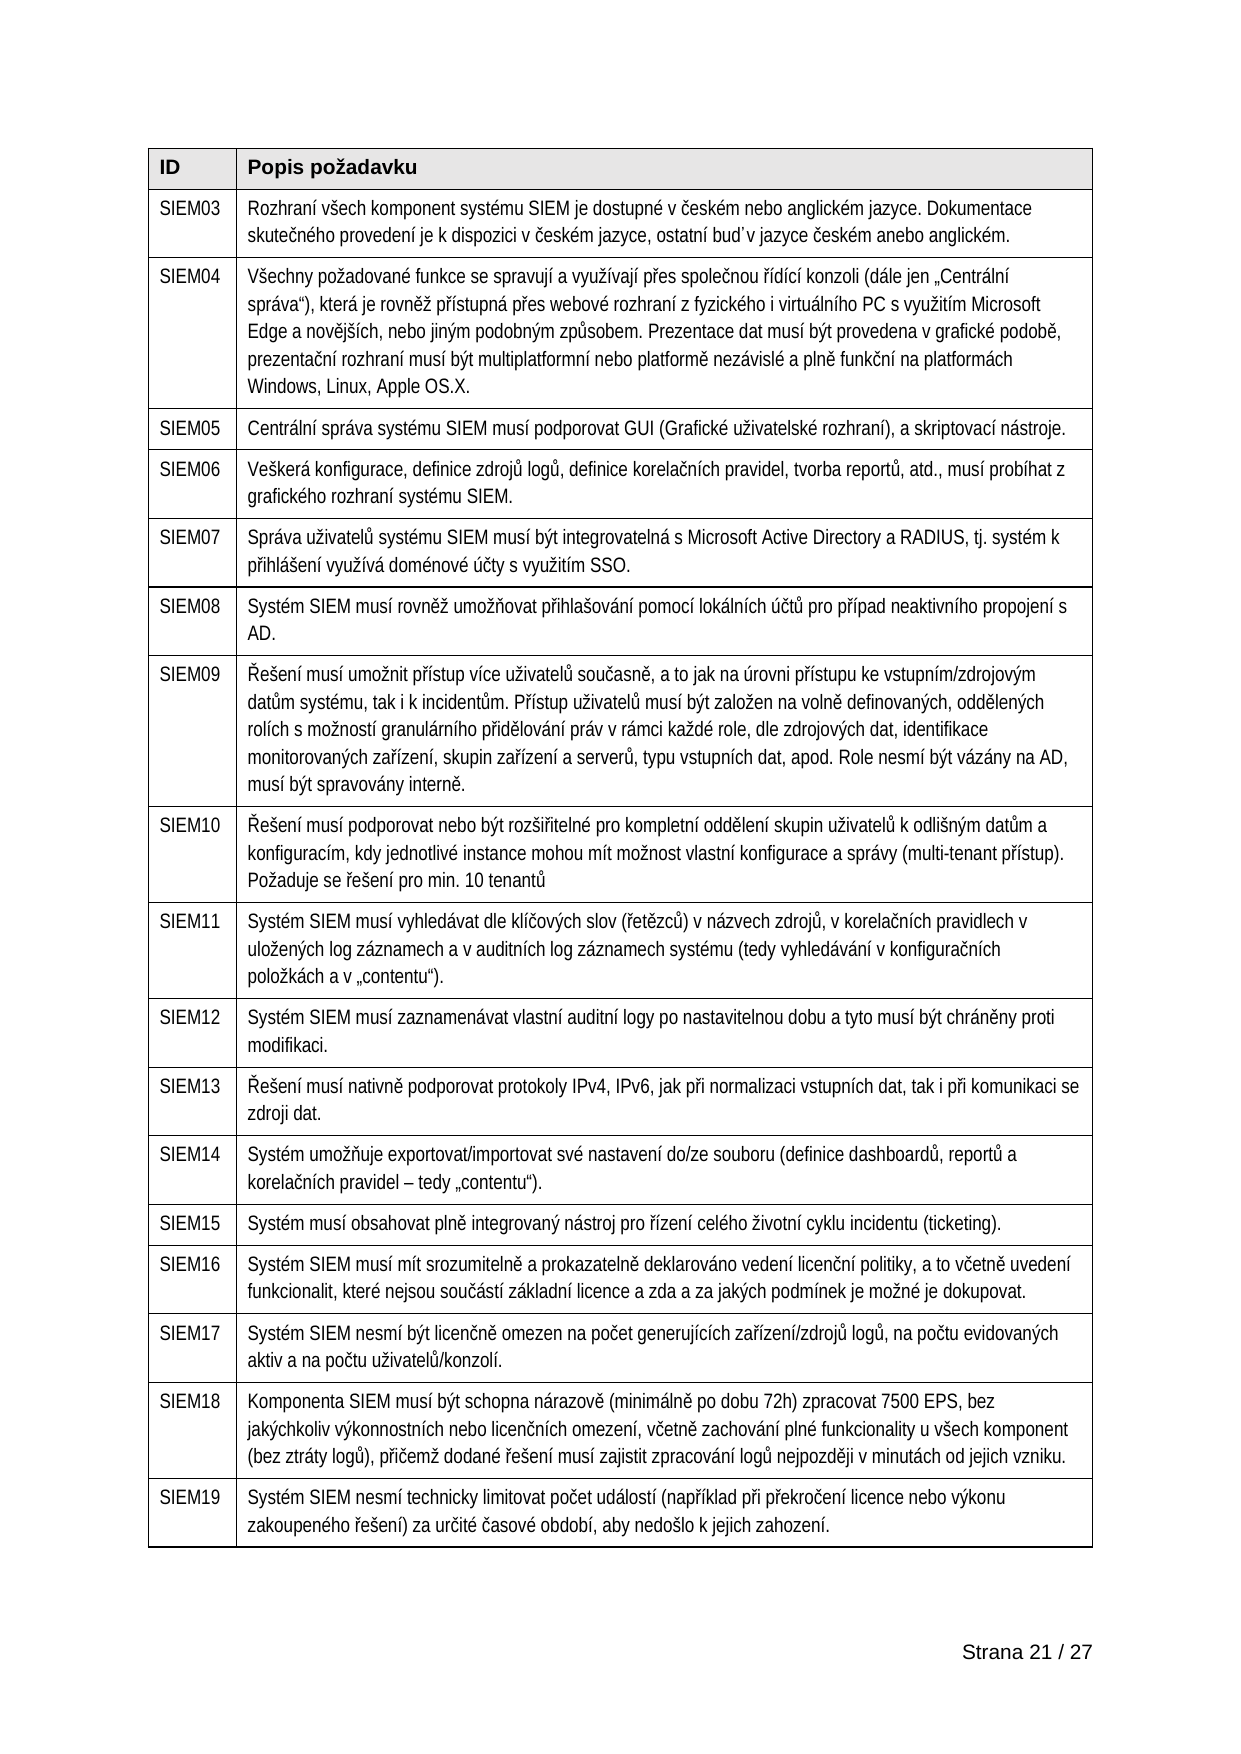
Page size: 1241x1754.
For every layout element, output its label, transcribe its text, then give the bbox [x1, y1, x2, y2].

table_cell Všechny požadované funkce se spravují a využívají přes společnou řídící konzoli (dále jen „Centrální správa“), která je rovněž přístupná přes webové rozhraní z fyzického i virtuálního PC s využitím Microsoft Edge a novějších, nebo jiným podobným způsobem. Prezentace dat musí být provedena v grafické podobě, prezentační rozhraní musí být multiplatformní nebo platformě nezávislé a plně funkční na platformách Windows, Linux, Apple OS.X. [237, 258, 1092, 408]
table_cell SIEM18 [149, 1383, 236, 1478]
table_cell Systém SIEM musí mít srozumitelně a prokazatelně deklarováno vedení licenční politiky, a to včetně uvedení funkcionalit, které nejsou součástí základní licence a zda a za jakých podmínek je možné je dokupovat. [237, 1246, 1092, 1313]
table_cell Systém SIEM musí rovněž umožňovat přihlašování pomocí lokálních účtů pro případ neaktivního propojení s AD. [237, 588, 1092, 655]
table_cell SIEM04 [149, 258, 236, 408]
table_cell SIEM08 [149, 588, 236, 655]
table_cell Systém SIEM nesmí technicky limitovat počet událostí (například při překročení licence nebo výkonu zakoupeného řešení) za určité časové období, aby nedošlo k jejich zahození. [237, 1479, 1092, 1546]
table_header Popis požadavku [237, 149, 1092, 189]
table_cell Systém musí obsahovat plně integrovaný nástroj pro řízení celého životní cyklu incidentu (ticketing). [237, 1205, 1092, 1245]
table_cell SIEM11 [149, 903, 236, 998]
table_cell SIEM05 [149, 409, 236, 449]
table_cell SIEM12 [149, 999, 236, 1067]
table_cell Systém SIEM nesmí být licenčně omezen na počet generujících zařízení/zdrojů logů, na počtu evidovaných aktiv a na počtu uživatelů/konzolí. [237, 1314, 1092, 1382]
table_cell Řešení musí umožnit přístup více uživatelů současně, a to jak na úrovni přístupu ke vstupním/zdrojovým datům systému, tak i k incidentům. Přístup uživatelů musí být založen na volně definovaných, oddělených rolích s možností granulárního přidělování práv v rámci každé role, dle zdrojových dat, identifikace monitorovaných zařízení, skupin zařízení a serverů, typu vstupních dat, apod. Role nesmí být vázány na AD, musí být spravovány interně. [237, 656, 1092, 806]
table_cell SIEM10 [149, 807, 236, 902]
table_cell SIEM06 [149, 450, 236, 518]
table_cell SIEM15 [149, 1205, 236, 1245]
table_cell SIEM14 [149, 1136, 236, 1204]
table_cell Systém SIEM musí vyhledávat dle klíčových slov (řetězců) v názvech zdrojů, v korelačních pravidlech v uložených log záznamech a v auditních log záznamech systému (tedy vyhledávání v konfiguračních položkách a v „contentu“). [237, 903, 1092, 998]
table_cell Veškerá konfigurace, definice zdrojů logů, definice korelačních pravidel, tvorba reportů, atd., musí probíhat z grafického rozhraní systému SIEM. [237, 450, 1092, 518]
table_cell SIEM16 [149, 1246, 236, 1313]
table_cell SIEM17 [149, 1314, 236, 1382]
table_cell Správa uživatelů systému SIEM musí být integrovatelná s Microsoft Active Directory a RADIUS, tj. systém k přihlášení využívá doménové účty s využitím SSO. [237, 519, 1092, 586]
table_cell SIEM19 [149, 1479, 236, 1546]
table_cell Systém SIEM musí zaznamenávat vlastní auditní logy po nastavitelnou dobu a tyto musí být chráněny proti modifikaci. [237, 999, 1092, 1067]
table_cell Řešení musí podporovat nebo být rozšiřitelné pro kompletní oddělení skupin uživatelů k odlišným datům a konfiguracím, kdy jednotlivé instance mohou mít možnost vlastní konfigurace a správy (multi-tenant přístup). Požaduje se řešení pro min. 10 tenantů [237, 807, 1092, 902]
table_cell SIEM13 [149, 1068, 236, 1135]
table_cell SIEM03 [149, 190, 236, 257]
table_cell Komponenta SIEM musí být schopna nárazově (minimálně po dobu 72h) zpracovat 7500 EPS, bez jakýchkoliv výkonnostních nebo licenčních omezení, včetně zachování plné funkcionality u všech komponent (bez ztráty logů), přičemž dodané řešení musí zajistit zpracování logů nejpozději v minutách od jejich vzniku. [237, 1383, 1092, 1478]
table_cell Řešení musí nativně podporovat protokoly IPv4, IPv6, jak při normalizaci vstupních dat, tak i při komunikaci se zdroji dat. [237, 1068, 1092, 1135]
table_header ID [149, 149, 236, 189]
table_cell Systém umožňuje exportovat/importovat své nastavení do/ze souboru (definice dashboardů, reportů a korelačních pravidel – tedy „contentu“). [237, 1136, 1092, 1204]
table_cell SIEM09 [149, 656, 236, 806]
table_cell SIEM07 [149, 519, 236, 586]
table_cell Centrální správa systému SIEM musí podporovat GUI (Grafické uživatelské rozhraní), a skriptovací nástroje. [237, 409, 1092, 449]
table_cell Rozhraní všech komponent systému SIEM je dostupné v českém nebo anglickém jazyce. Dokumentace skutečného provedení je k dispozici v českém jazyce, ostatní buď v jazyce českém anebo anglickém. [237, 190, 1092, 257]
